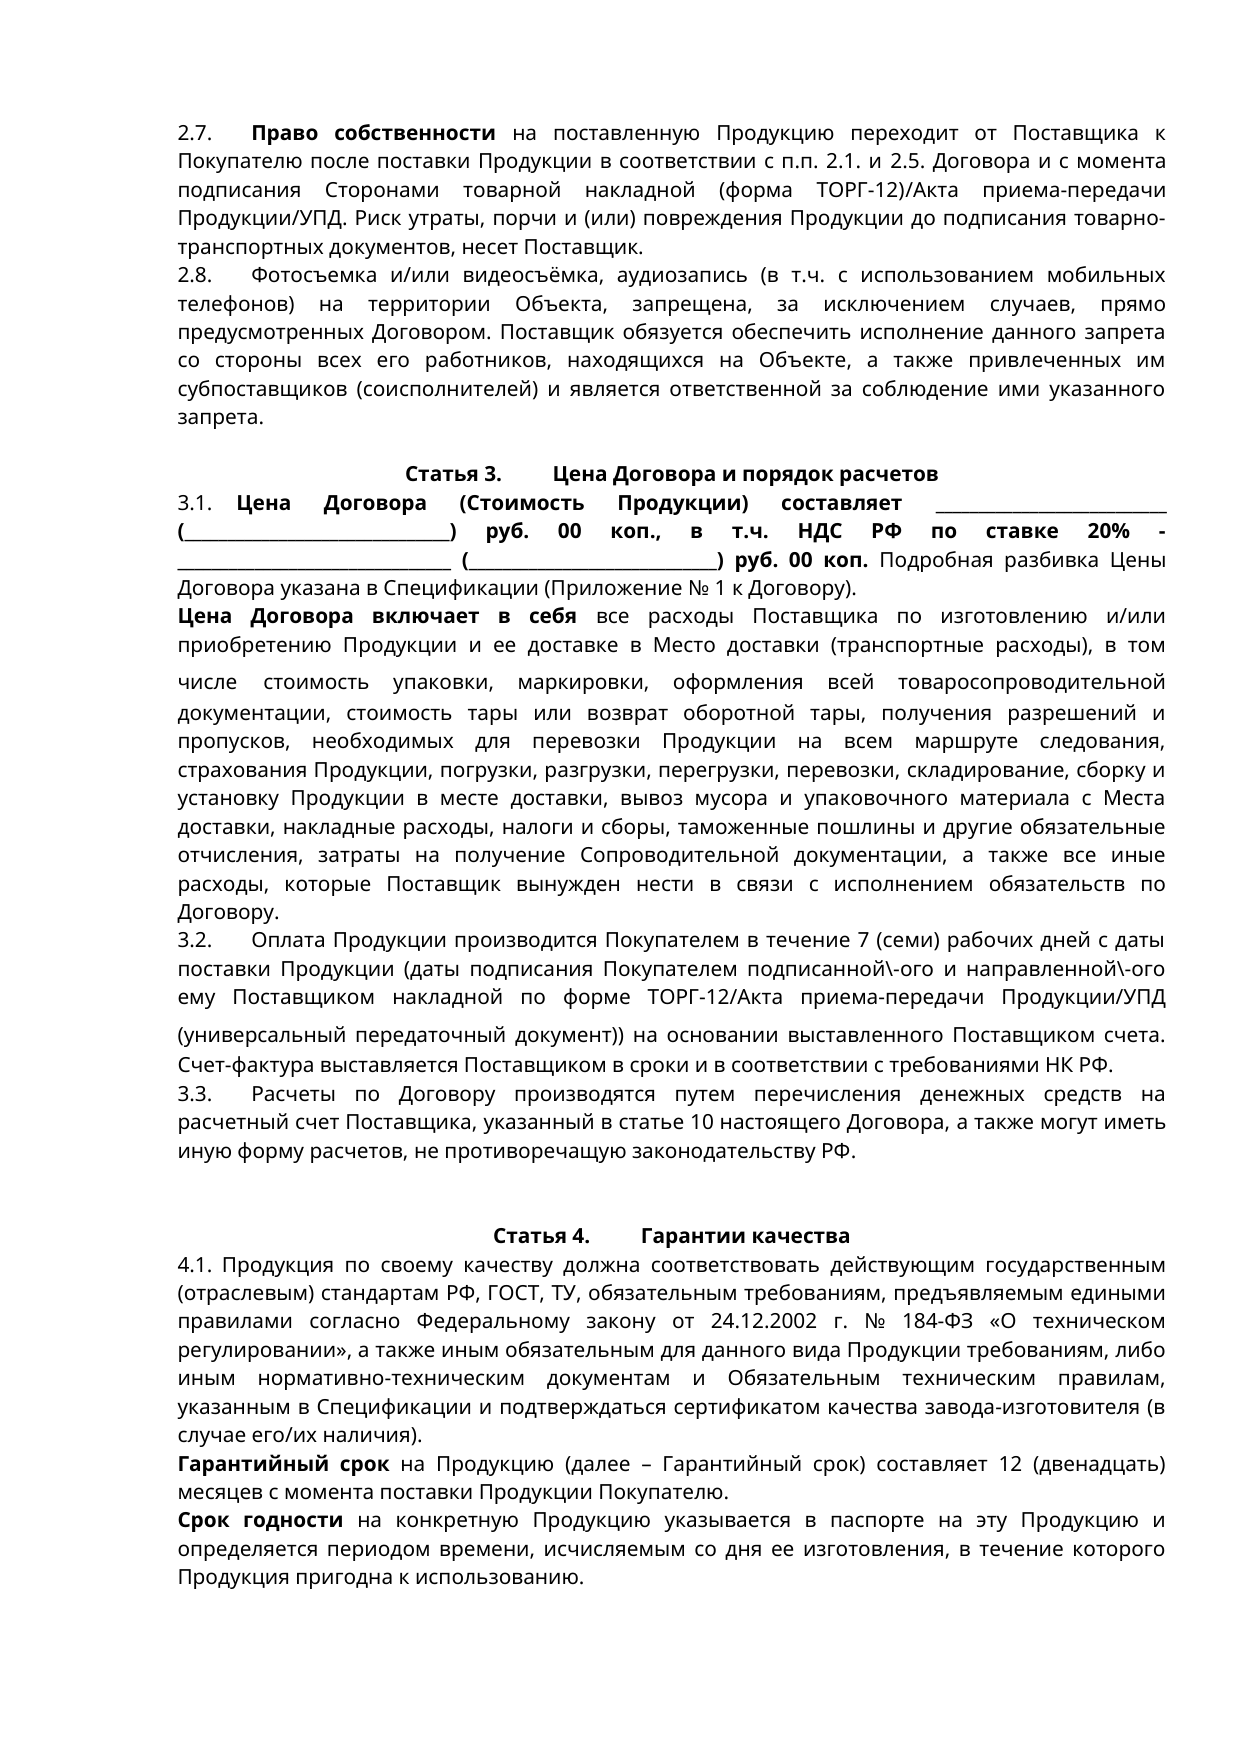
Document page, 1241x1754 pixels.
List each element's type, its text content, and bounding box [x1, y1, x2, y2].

list Расчеты по Договору производятся путем перечисления денежных средств на расчетный счет Поставщика, указанный в статье 10 настоящего Договора, а также могут иметь иную форму расчетов, не противоречащую законодательству РФ. [177, 1079, 1167, 1164]
list Гарантии качества [177, 1221, 1167, 1250]
list Продукция по своему качеству должна соответствовать действующим государственным (отраслевым) стандартам РФ, ГОСТ, ТУ, обязательным требованиям, предъявляемым едиными правилами согласно Федеральному закону от 24.12.2002 г. № 184-ФЗ «О техническом регулировании», а также иным обязательным для данного вида Продукции требованиям, либо иным нормативно-техническим документам и Обязательным техническим правилам, указанным в Спецификации и подтверждаться сертификатом качества завода-изготовителя (в случае его/их наличия). [177, 1250, 1167, 1449]
list Право собственности на поставленную Продукцию переходит от Поставщика к Покупателю после поставки Продукции в соответствии с п.п. 2.1. и 2.5. Договора и с момента подписания Сторонами товарной накладной (форма ТОРГ-12)/Акта приема-передачи Продукции/УПД. Риск утраты, порчи и (или) повреждения Продукции до подписания товарно-транспортных документов, несет Поставщик. [177, 118, 1167, 260]
list Оплата Продукции производится Покупателем в течение 7 (семи) рабочих дней с даты поставки Продукции (даты подписания Покупателем подписанной\-ого и направленной\-ого ему Поставщиком накладной по форме ТОРГ-12/Акта приема-передачи Продукции/УПД (универсальный передаточный документ)) на основании выставленного Поставщиком счета. Счет-фактура выставляется Поставщиком в сроки и в соответствии с требованиями НК РФ. [177, 926, 1167, 1079]
text Срок годности на конкретную Продукцию указывается в паспорте на эту Продукцию и определяется периодом времени, исчисляемым со дня ее изготовления, в течение которого Продукция пригодна к использованию. [177, 1506, 1167, 1591]
list Цена Договора и порядок расчетов [177, 459, 1167, 488]
list Фотосъемка и/или видеосъёмка, аудиозапись (в т.ч. с использованием мобильных телефонов) на территории Объекта, запрещена, за исключением случаев, прямо предусмотренных Договором. Поставщик обязуется обеспечить исполнение данного запрета со стороны всех его работников, находящихся на Объекте, а также привлеченных им субпоставщиков (соисполнителей) и является ответственной за соблюдение ими указанного запрета. [177, 260, 1167, 431]
text Гарантийный срок на Продукцию (далее – Гарантийный срок) составляет 12 (двенадцать) месяцев с момента поставки Продукции Покупателю. [177, 1449, 1167, 1506]
list Цена Договора (Стоимость Продукции) составляет ___________________________ (_______________________________) руб. 00 коп., в т.ч. НДС РФ по ставке 20% - ________________________________ (_____________________________) руб. 00 коп. Подробная разбивка Цены Договора указана в Спецификации (Приложение № 1 к Договору). [177, 488, 1167, 602]
list Цена Договора включает в себя все расходы Поставщика по изготовлению и/или приобретению Продукции и ее доставке в Место доставки (транспортные расходы), в том числе стоимость упаковки, маркировки, оформления всей товаросопроводительной документации, стоимость тары или возврат оборотной тары, получения разрешений и пропусков, необходимых для перевозки Продукции на всем маршруте следования, страхования Продукции, погрузки, разгрузки, перегрузки, перевозки, складирование, сборку и установку Продукции в месте доставки, вывоз мусора и упаковочного материала с Места доставки, накладные расходы, налоги и сборы, таможенные пошлины и другие обязательные отчисления, затраты на получение Сопроводительной документации, а также все иные расходы, которые Поставщик вынужден нести в связи с исполнением обязательств по Договору. [177, 602, 1167, 926]
